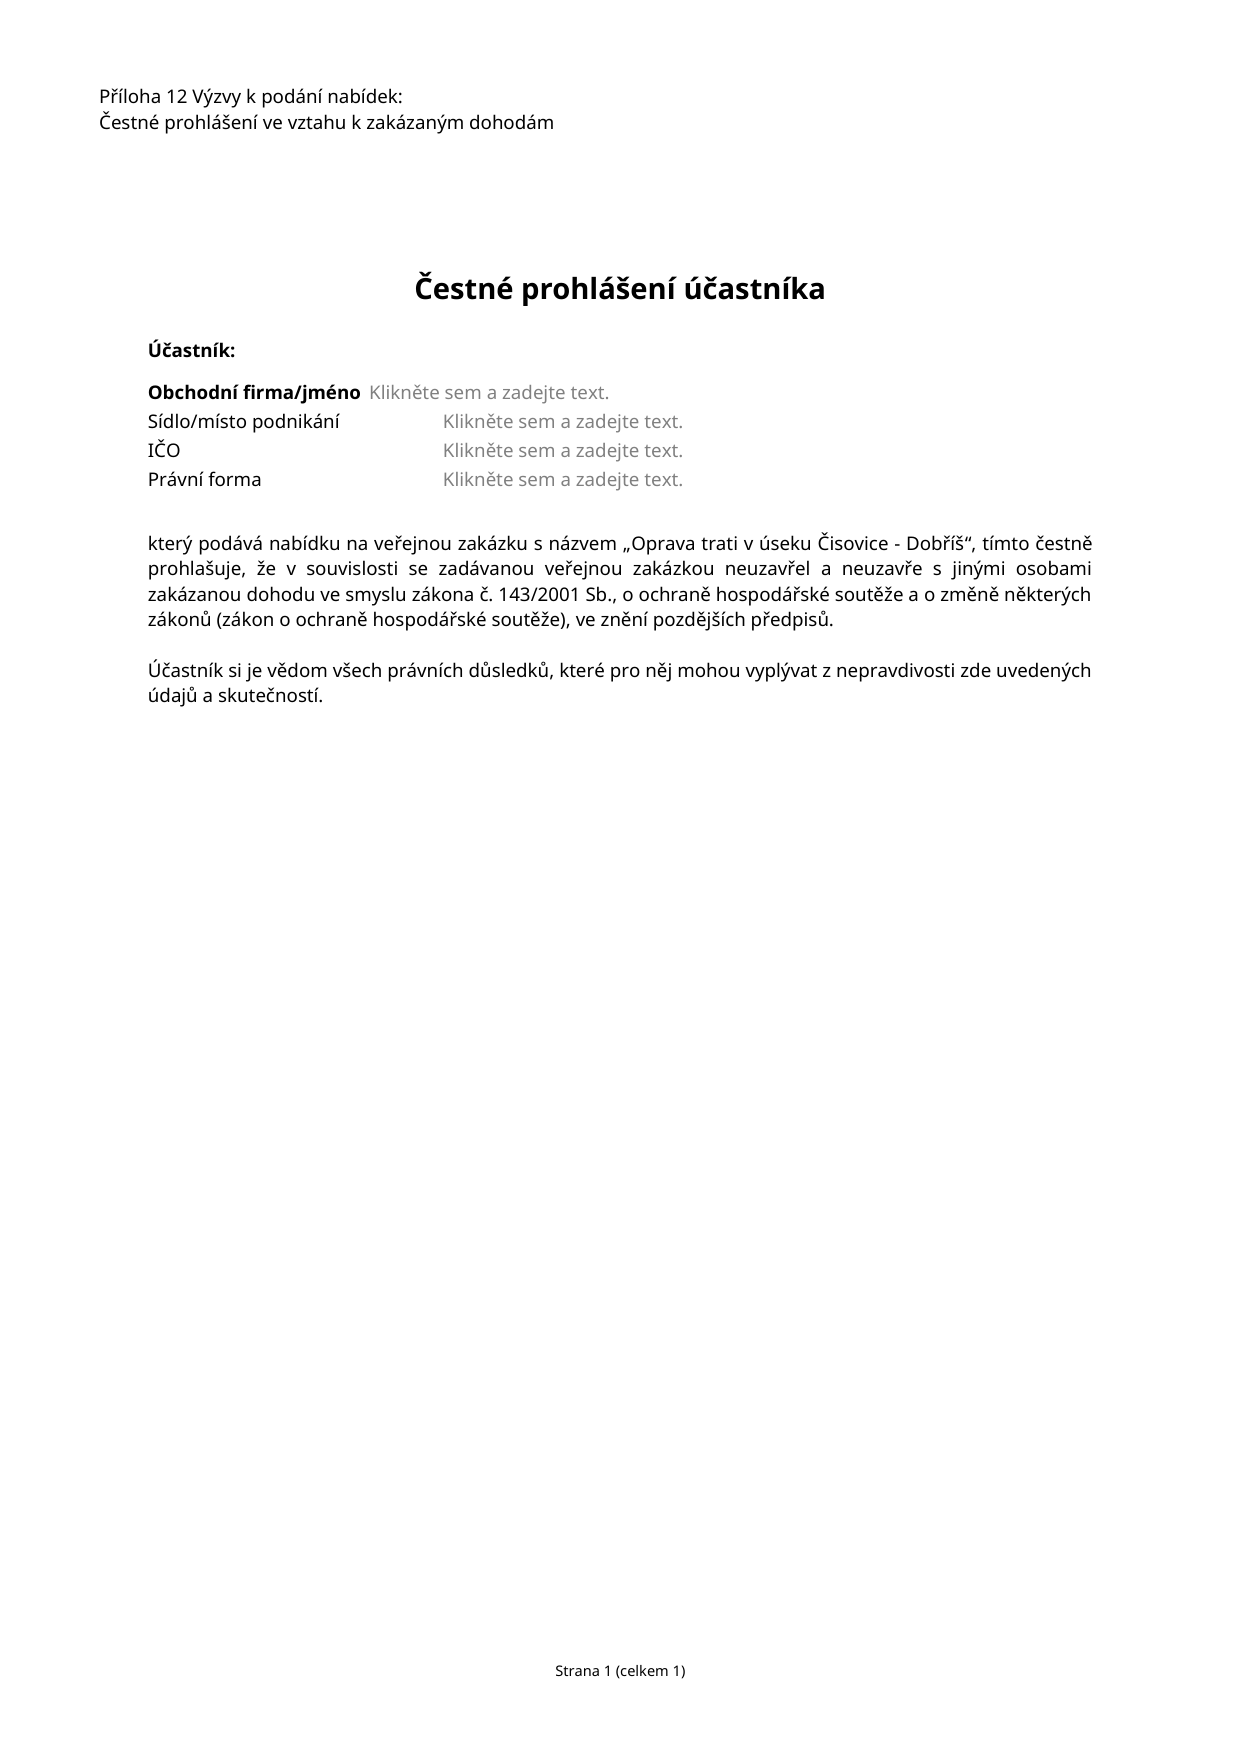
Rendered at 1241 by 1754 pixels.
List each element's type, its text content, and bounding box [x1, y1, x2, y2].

text Právní forma [148, 463, 1093, 492]
text Účastník si je vědom všech právních důsledků, které pro něj mohou vyplývat z nepravdivosti zde uvedených údajů a skutečností. [148, 657, 1093, 708]
text Obchodní firma/jméno [148, 376, 1093, 405]
text IČO [148, 434, 1093, 463]
text který podává nabídku na veřejnou zakázku s názvem „Oprava trati v úseku Čisovice - Dobříš“, tímto čestně prohlašuje, že v souvislosti se zadávanou veřejnou zakázkou neuzavřel a neuzavře s jinými osobami zakázanou dohodu ve smyslu zákona č. 143/2001 Sb., o ochraně hospodářské soutěže a o změně některých zákonů (zákon o ochraně hospodářské soutěže), ve znění pozdějších předpisů. [148, 530, 1093, 632]
text Sídlo/místo podnikání [148, 405, 1093, 434]
text Účastník: [148, 333, 1093, 364]
title Čestné prohlášení účastníka [148, 268, 1093, 308]
